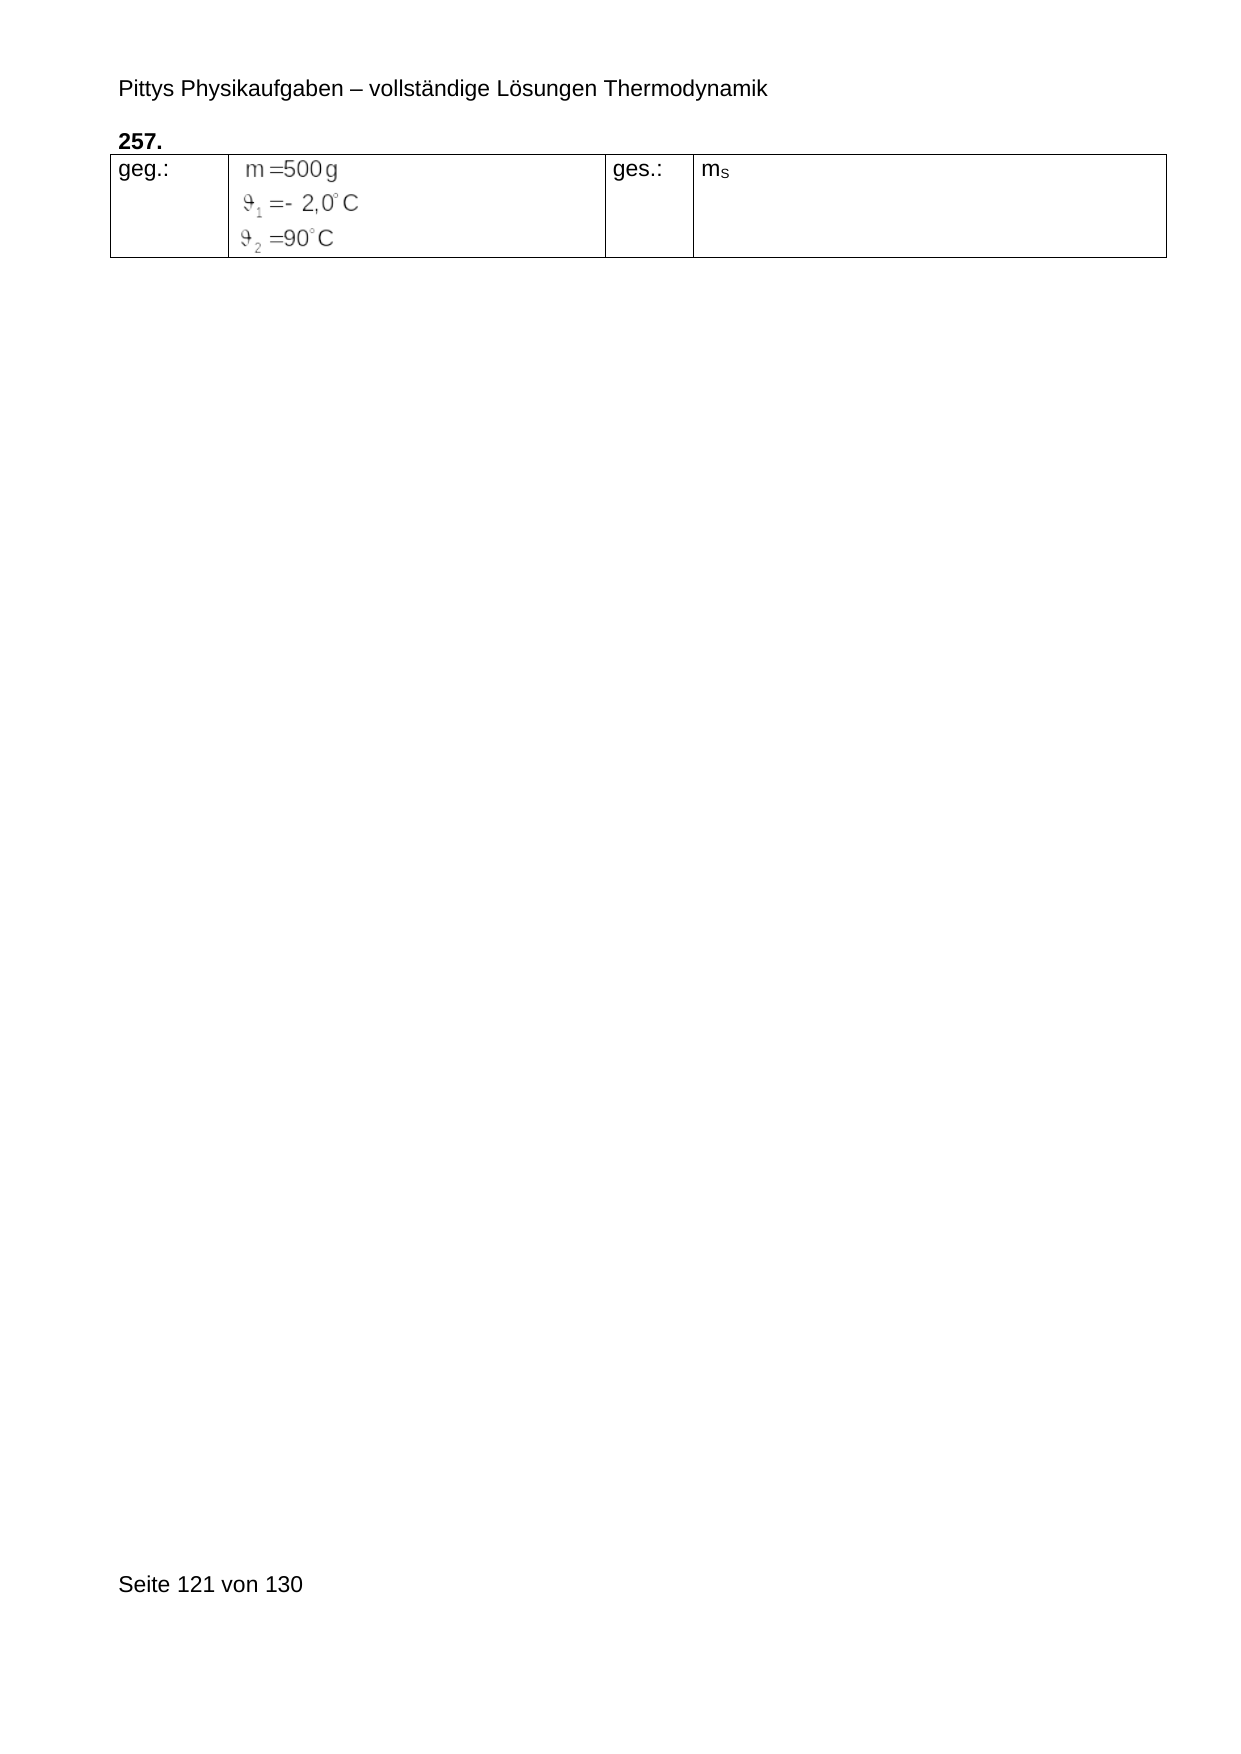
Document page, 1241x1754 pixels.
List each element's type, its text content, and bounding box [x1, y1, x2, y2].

table_header geg.: [111, 155, 228, 257]
table_header ges.: [606, 155, 693, 257]
text 257. [118, 128, 1152, 154]
table_header mS [694, 155, 1166, 257]
table_header [229, 155, 605, 257]
